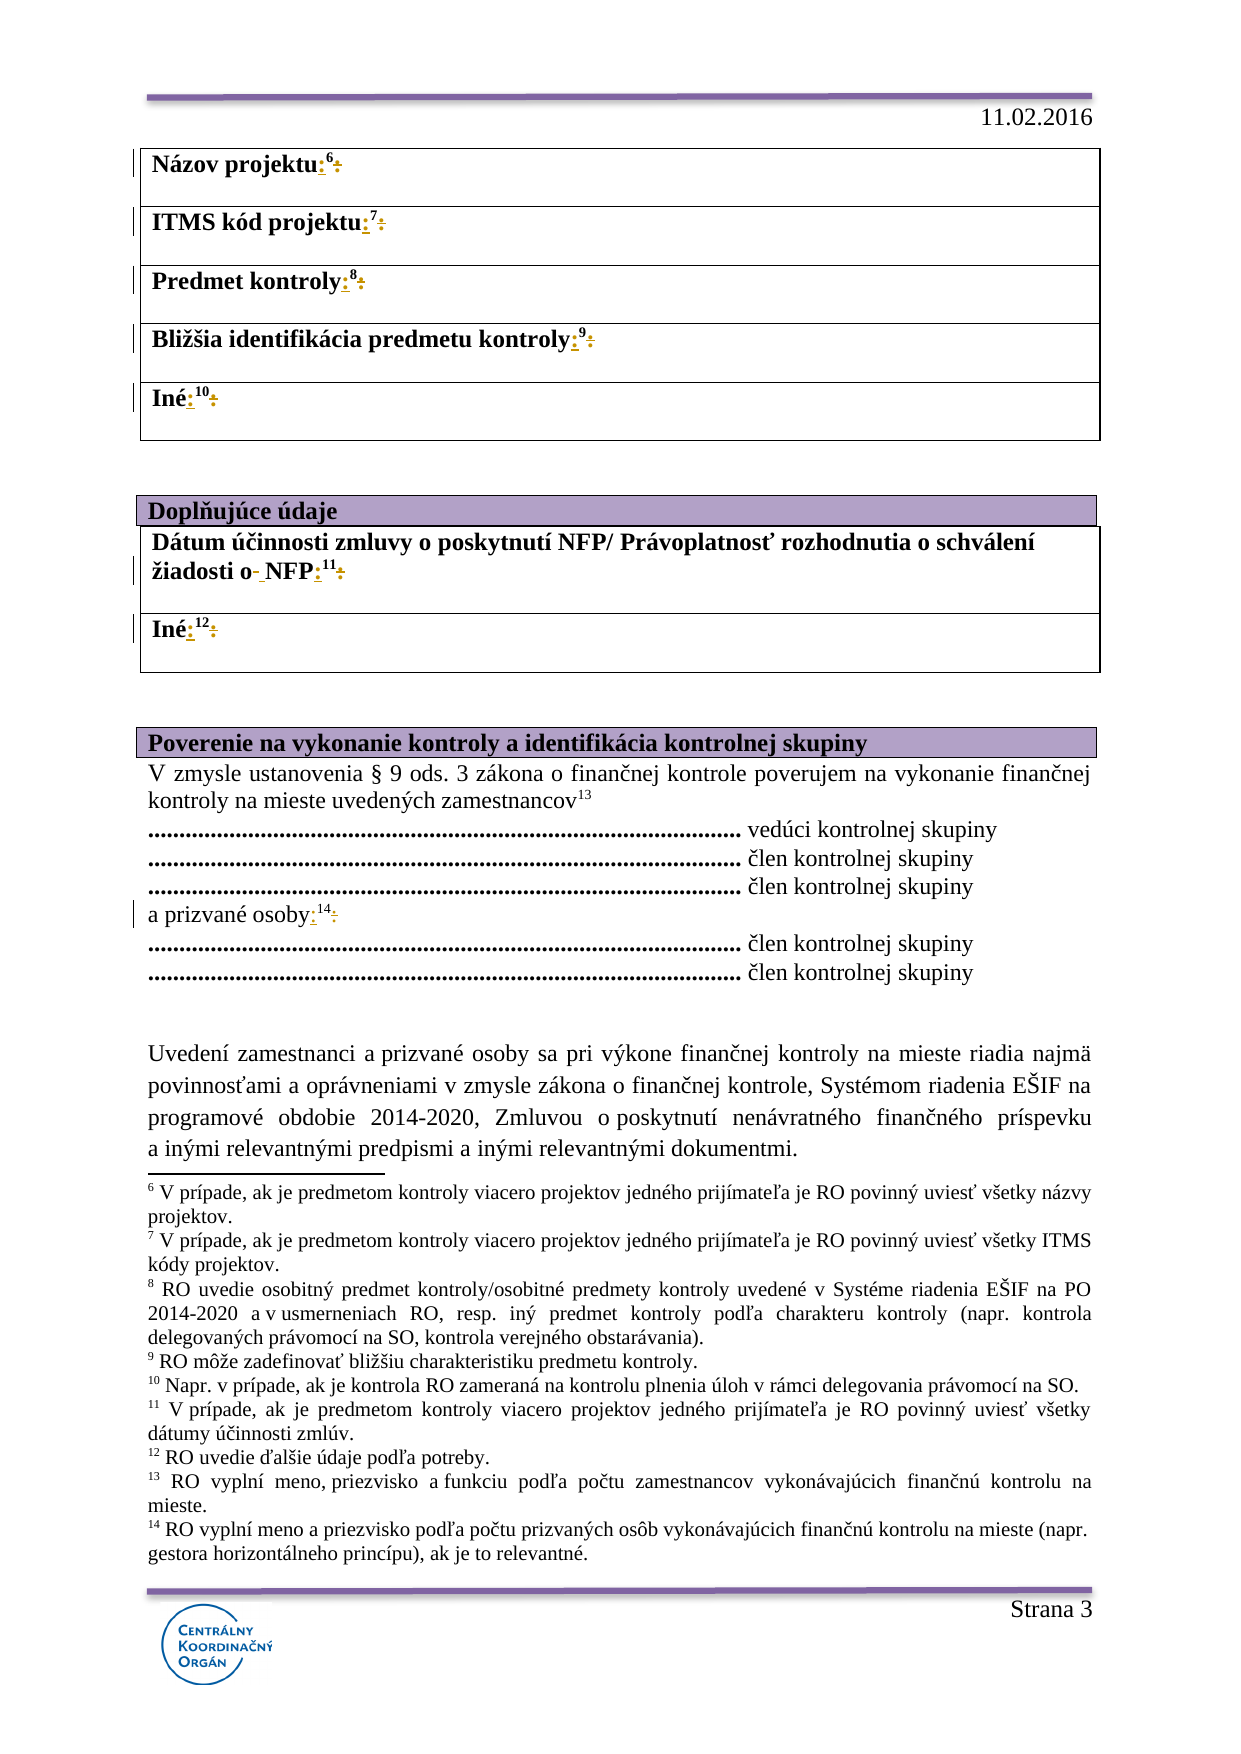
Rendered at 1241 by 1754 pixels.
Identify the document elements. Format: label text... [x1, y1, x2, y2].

table_header Doplňujúce údaje [137, 496, 1096, 525]
picture [159, 1602, 272, 1684]
table_cell Iné [141, 614, 1099, 672]
text Uvedení zamestnanci a prizvané osoby sa pri výkone finančnej kontroly na mieste riadia najmä povinnosťami a oprávneniami v zmysle zákona o finančnej kontrole, Systémom riadenia EŠIF na programové obdobie 2014-2020, Zmluvou o poskytnutí nenávratného finančného príspevku a inými relevantnými predpismi a inými relevantnými dokumentmi. [148, 1039, 1093, 1162]
table_cell Iné [141, 383, 1099, 440]
text a prizvané osoby [148, 900, 1093, 928]
table_cell Názov projektu [141, 149, 1099, 206]
table_cell Predmet kontroly [141, 266, 1099, 323]
table_header Dátum účinnosti zmluvy o poskytnutí NFP/ Právoplatnosť rozhodnutia o schválení žiadosti oNFP [141, 527, 1099, 613]
text ............................................................................................... člen kontrolnej skupiny [148, 928, 1093, 957]
text ............................................................................................... vedúci kontrolnej skupiny [148, 814, 1093, 843]
table_header Poverenie na vykonanie kontroly a identifikácia kontrolnej skupiny [137, 728, 1096, 757]
text ............................................................................................... člen kontrolnej skupiny [148, 843, 1093, 871]
table_cell Bližšia identifikácia predmetu kontroly [141, 324, 1099, 382]
text ............................................................................................... člen kontrolnej skupiny [148, 957, 1093, 985]
table_cell ITMS kód projektu [141, 207, 1099, 265]
text ............................................................................................... člen kontrolnej skupiny [148, 871, 1093, 900]
text V zmysle ustanovenia § 9 ods. 3 zákona o finančnej kontrole poverujem na vykonanie finančnej kontroly na mieste uvedených zamestnancov [148, 758, 1093, 814]
